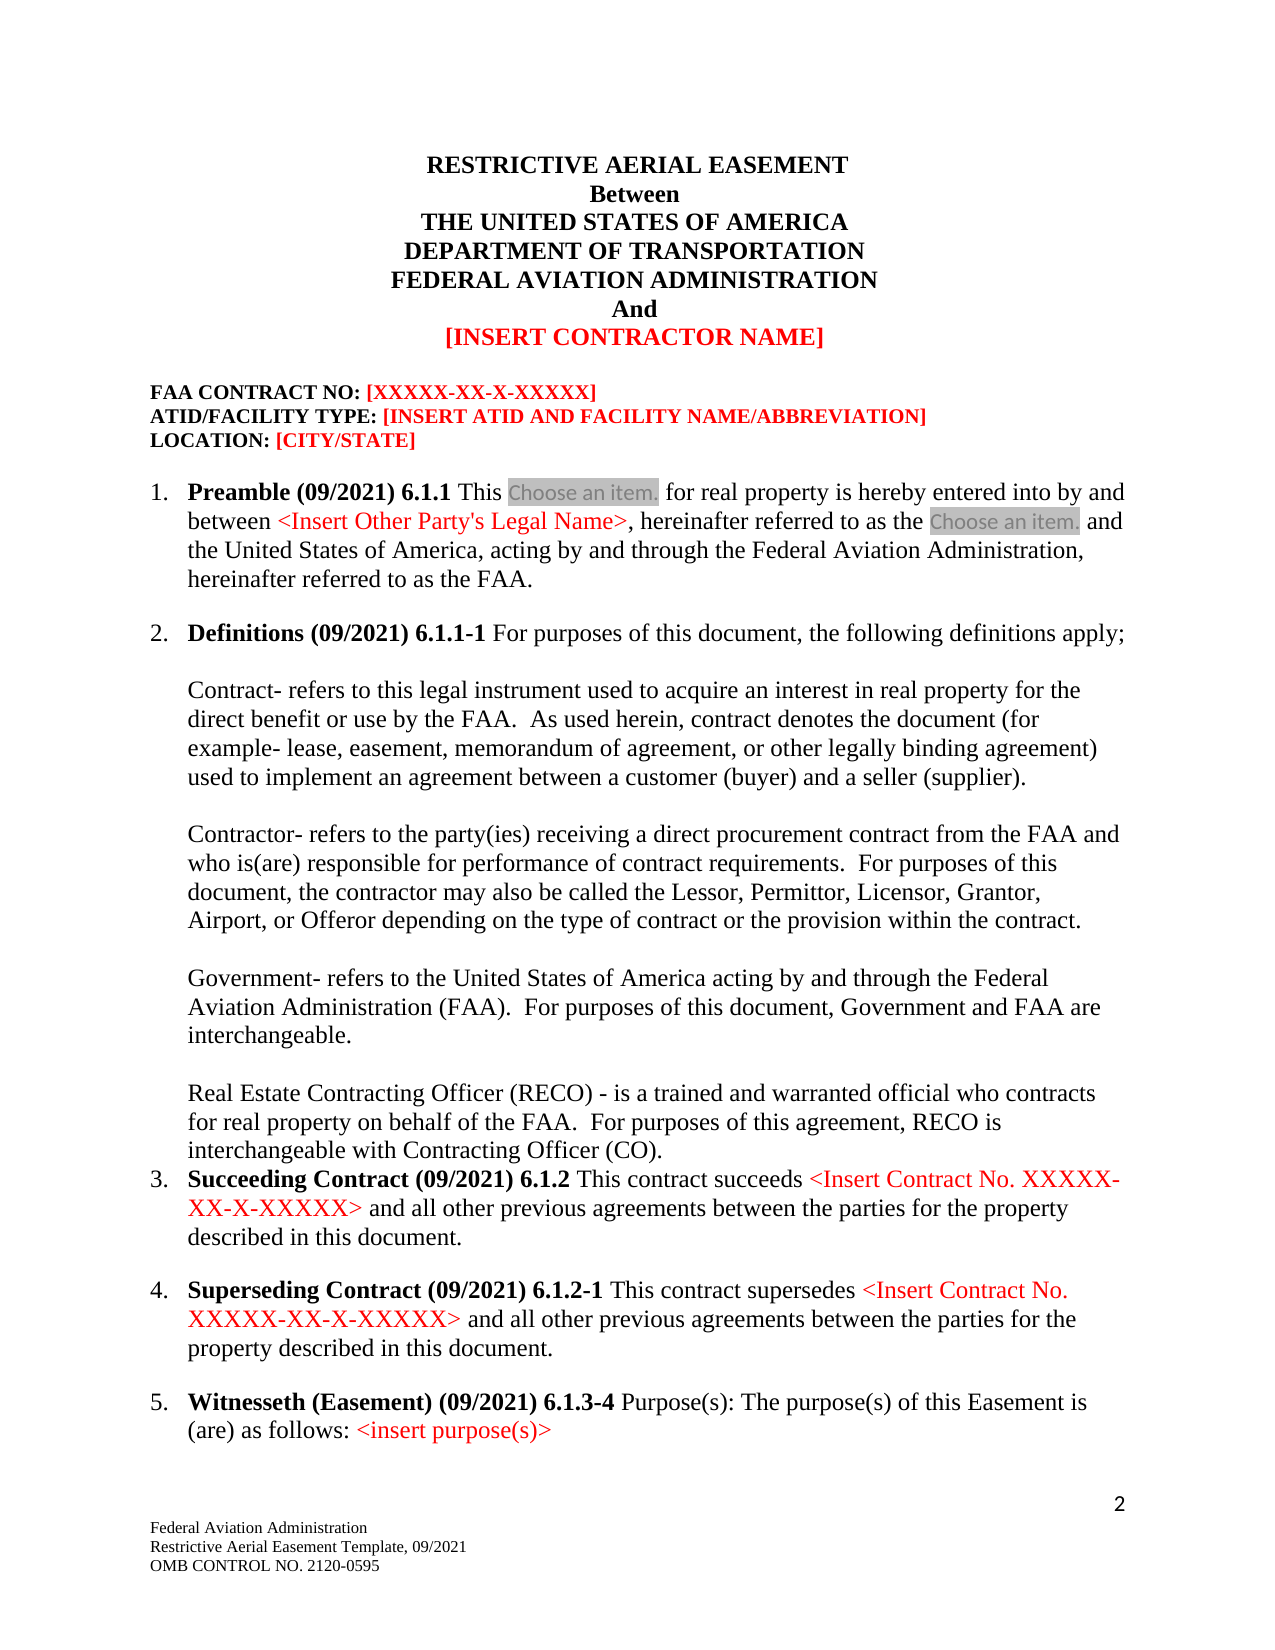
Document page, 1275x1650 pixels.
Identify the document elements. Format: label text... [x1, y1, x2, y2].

list Preamble (09/2021) 6.1.1 Insert in all real estate contracts. Edit fill-ins based on contract type. This for real property is hereby entered into by and between <Insert Other Party's Legal Name>, hereinafter referred to as the and the United States of America, acting by and through the Federal Aviation Administration, hereinafter referred to as the FAA. [150, 477, 1125, 593]
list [150, 1387, 1125, 1473]
list Definitions (09/2021) 6.1.1-1 Insert in all real estate contracts except outgrants. For purposes of this document, the following definitions apply; Contract- refers to this legal instrument used to acquire an interest in real property for the direct benefit or use by the FAA. As used herein, contract denotes the document (for example- lease, easement, memorandum of agreement, or other legally binding agreement) used to implement an agreement between a customer (buyer) and a seller (supplier). Contractor- refers to the party(ies) receiving a direct procurement contract from the FAA and who is(are) responsible for performance of contract requirements. For purposes of this document, the contractor may also be called the Lessor, Permittor, Licensor, Grantor, Airport, or Offeror depending on the type of contract or the provision within the contract. Government- refers to the United States of America acting by and through the Federal Aviation Administration (FAA). For purposes of this document, Government and FAA are interchangeable. Real Estate Contracting Officer (RECO) - is a trained and warranted official who contracts for real property on behalf of the FAA. For purposes of this agreement, RECO is interchangeable with Contracting Officer (CO). [150, 618, 1125, 1164]
list Succeeding Contract (09/2021) 6.1.2 Insert in all contracts when the contract immediately follows an expiring contract or follows an expired contract in holdover status. This contract succeeds <Insert Contract No. XXXXX-XX-X-XXXXX> and all other previous agreements between the parties for the property described in this document. [150, 1164, 1125, 1250]
list Superseding Contract (09/2021) 6.1.2-1 Insert in all contracts when the contract supersedes an existing contract, prior to the scheduled expiration of the existing contract term. This contract supersedes <Insert Contract No. XXXXX-XX-X-XXXXX> and all other previous agreements between the parties for the property described in this document. [150, 1275, 1125, 1362]
text RESTRICTIVE AERIAL EASEMENT [150, 150, 1125, 179]
text [INSERT CONTRACTOR NAME] [150, 322, 1125, 351]
text LOCATION: [CITY/STATE] [150, 428, 1125, 452]
text FEDERAL AVIATION ADMINISTRATION [150, 265, 1125, 294]
text DEPARTMENT OF TRANSPORTATION [150, 236, 1125, 265]
text Between [150, 179, 1125, 207]
text And [150, 294, 1125, 322]
text THE UNITED STATES OF AMERICA [150, 207, 1125, 236]
text ATID/FACILITY TYPE: [INSERT ATID AND FACILITY NAME/ABBREVIATION] [150, 404, 1125, 428]
text FAA CONTRACT NO: [XXXXX-XX-X-XXXXX] [150, 380, 1125, 404]
